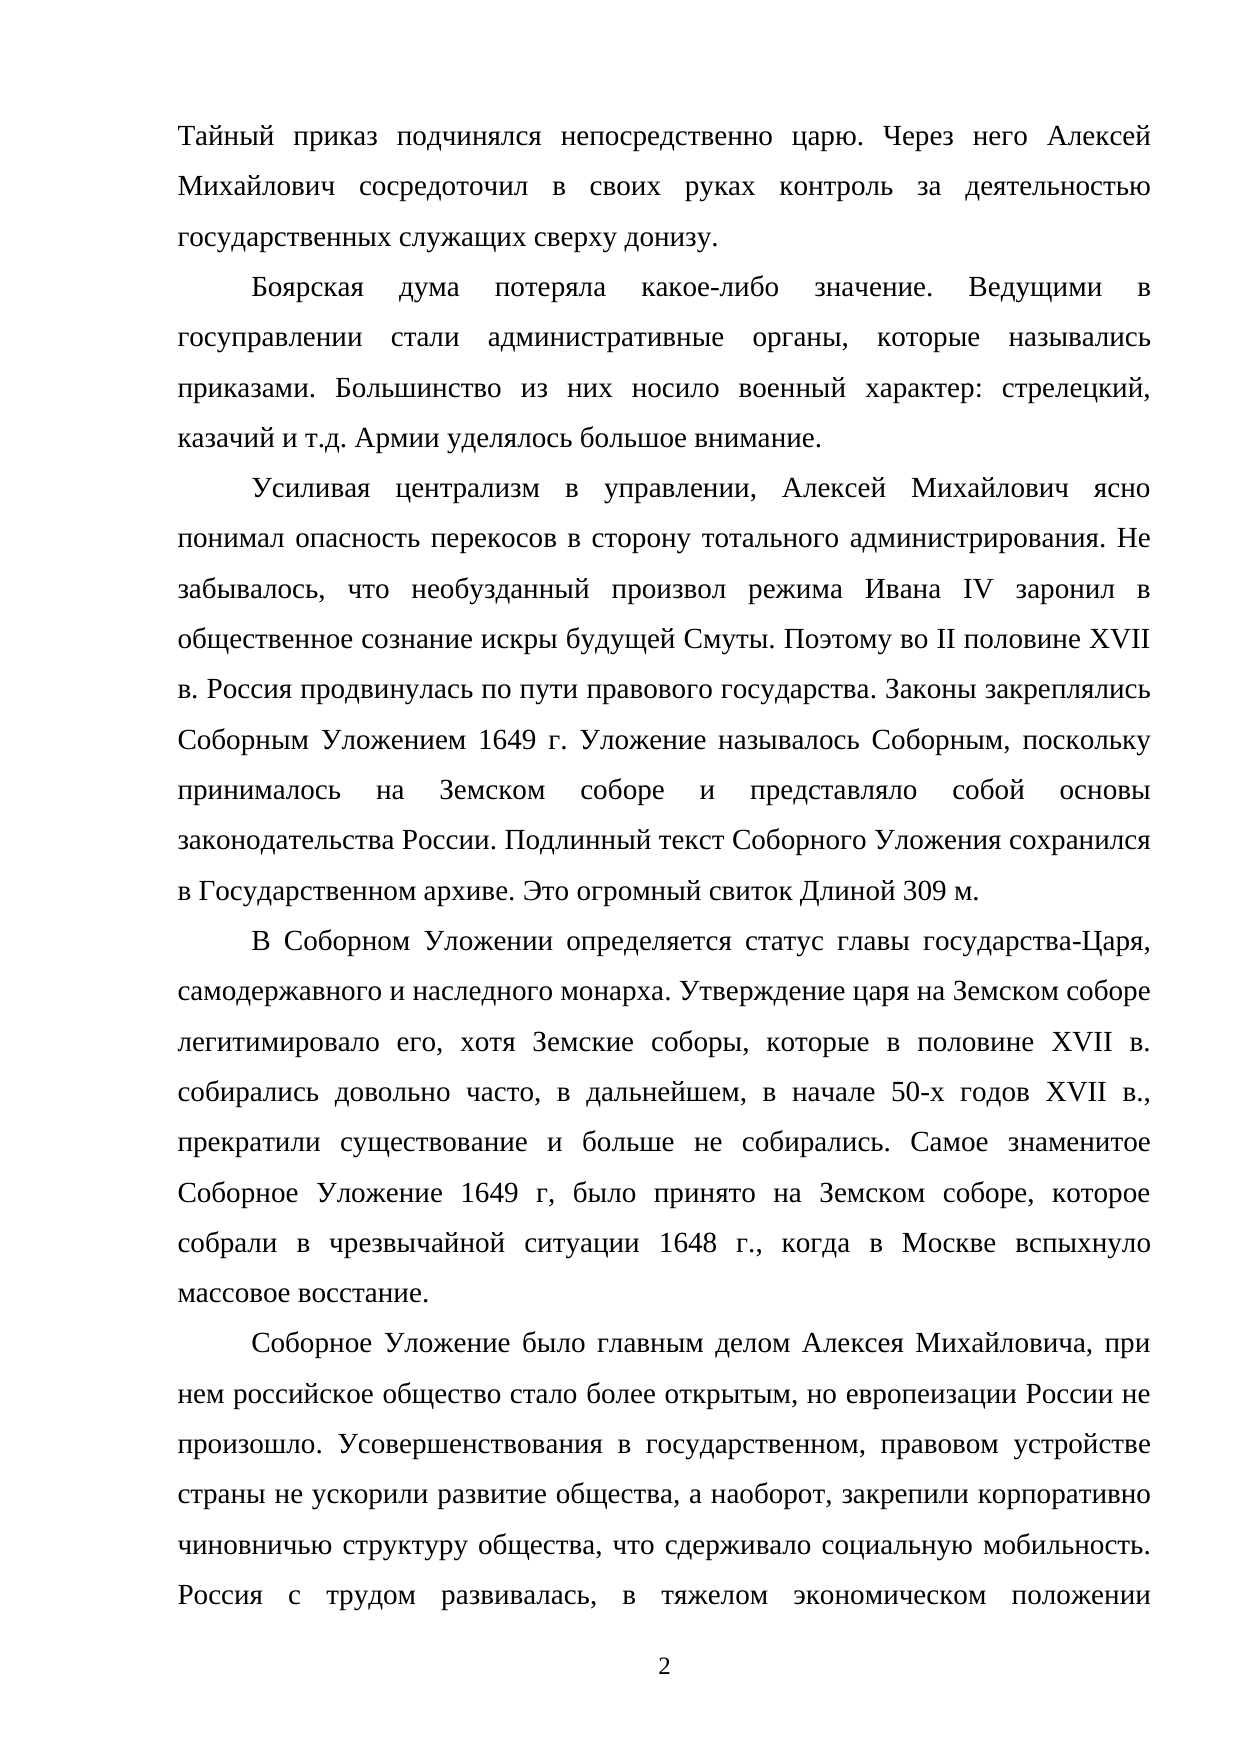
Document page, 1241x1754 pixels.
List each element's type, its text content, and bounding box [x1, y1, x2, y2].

text В Соборном Уложении определяется статус главы государства-Царя, самодержавного и наследного монарха. Утверждение царя на Земском соборе легитимировало его, хотя Земские соборы, которые в половине XVII в. собирались довольно часто, в дальнейшем, в начале 50-х годов XVII в., прекратили существование и больше не собирались. Самое знаменитое Соборное Уложение 1649 г, было принято на Земском соборе, которое собрали в чрезвычайной ситуации 1648 г., когда в Москве вспыхнуло массовое восстание. [177, 923, 1152, 1309]
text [177, 118, 1152, 252]
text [177, 1326, 1152, 1611]
text Боярская дума потеряла какое-либо значение. Ведущими в госуправлении стали административные органы, которые назывались приказами. Большинство из них носило военный характер: стрелецкий, казачий и т.д. Армии уделялось большое внимание. [177, 269, 1152, 453]
text Усиливая централизм в управлении, Алексей Михайлович ясно понимал опасность перекосов в сторону тотального администрирования. Не забывалось, что необузданный произвол режима Ивана IV заронил в общественное сознание искры будущей Смуты. Поэтому во II половине XVII в. Россия продвинулась по пути правового государства. Законы закреплялись Соборным Уложением 1649 г. Уложение называлось Соборным, поскольку принималось на Земском соборе и представляло собой основы законодательства России. Подлинный текст Соборного Уложения сохранился в Государственном архиве. Это огромный свиток Длиной 309 м. [177, 470, 1152, 906]
